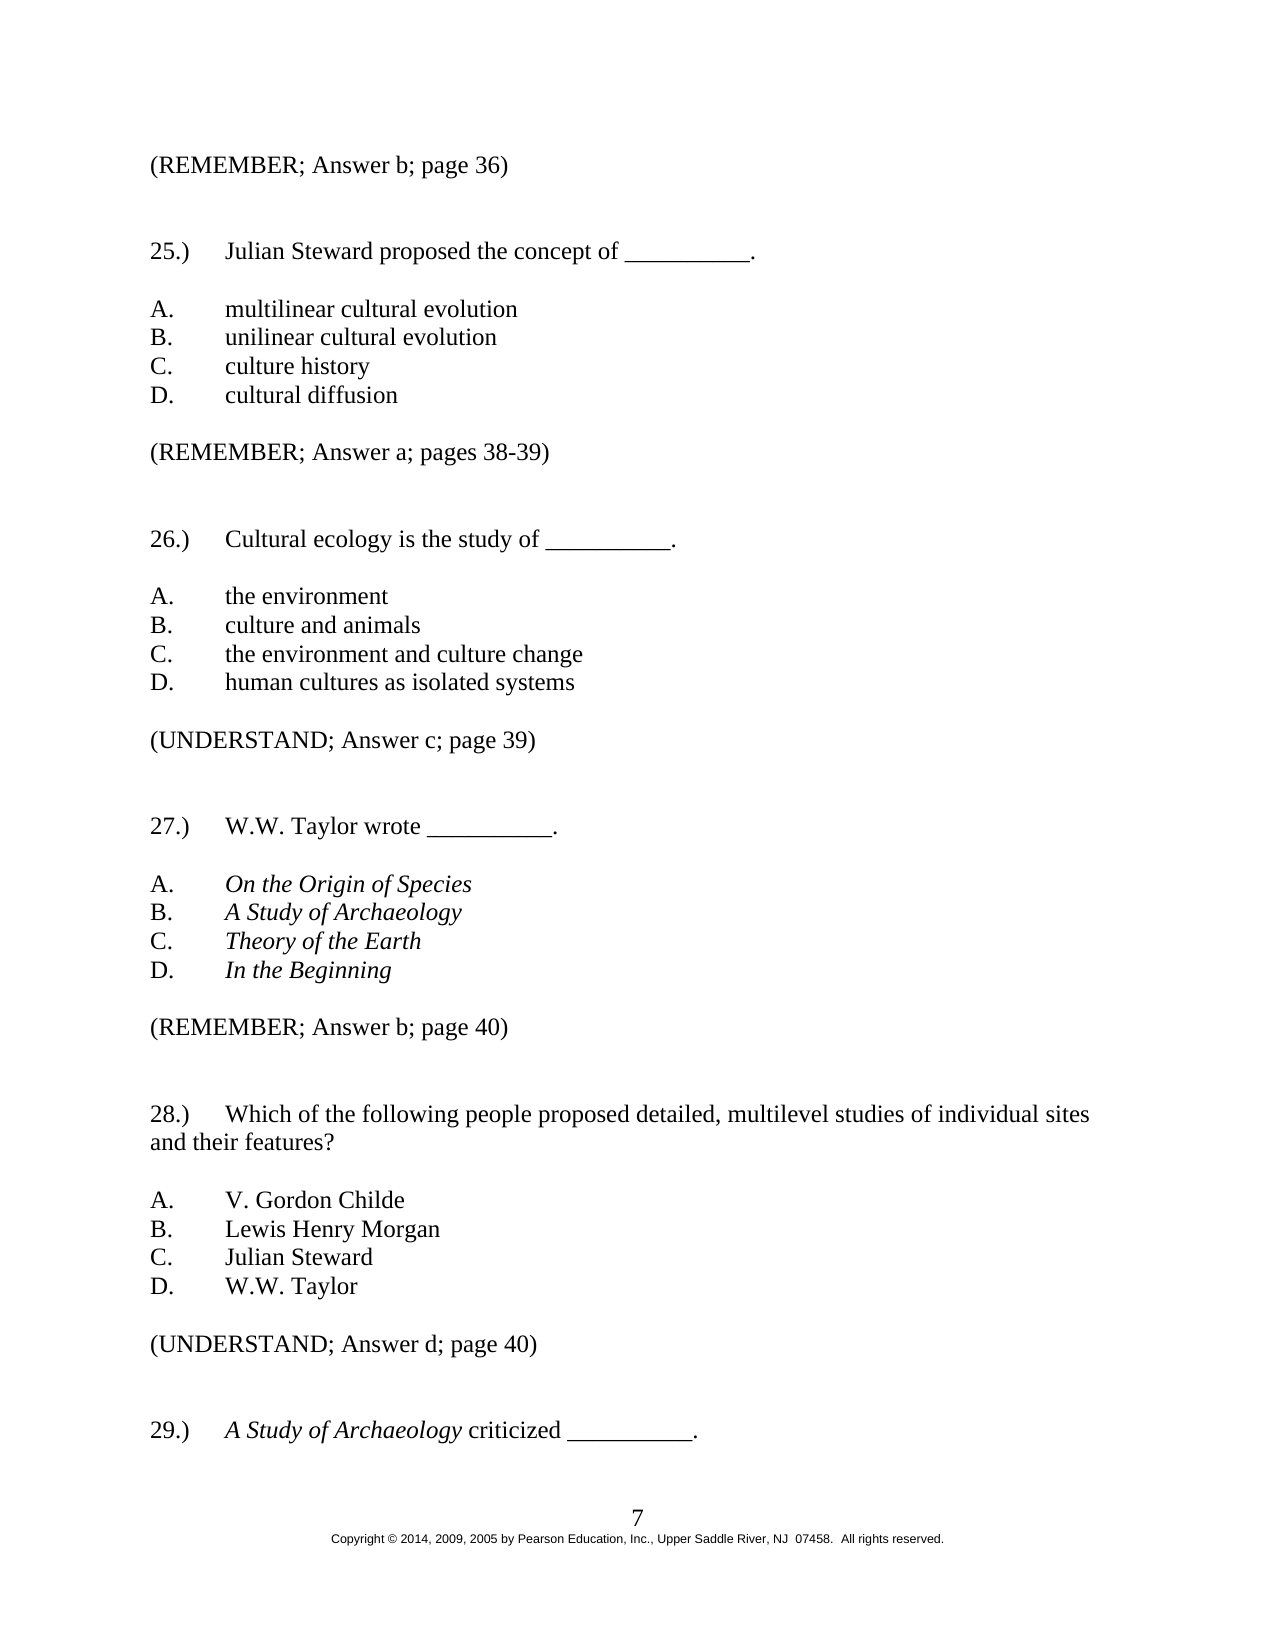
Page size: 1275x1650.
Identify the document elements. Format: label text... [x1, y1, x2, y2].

text (REMEMBER; Answer b; page 40) [150, 1012, 1125, 1041]
text (REMEMBER; Answer a; pages 38-39) [150, 437, 1125, 466]
text A. V. Gordon Childe [150, 1185, 1125, 1214]
text D. human cultures as isolated systems [150, 667, 1125, 696]
text C. Theory of the Earth [150, 926, 1125, 955]
text 27.) W.W. Taylor wrote __________. [150, 811, 1125, 840]
text D. W.W. Taylor [150, 1271, 1125, 1300]
text D. In the Beginning [150, 955, 1125, 984]
text 29.) A Study of Archaeology criticized __________. [150, 1415, 1125, 1444]
text 28.) Which of the following people proposed detailed, multilevel studies of individual sites and their features? [150, 1099, 1125, 1156]
text A. the environment [150, 581, 1125, 610]
text C. Julian Steward [150, 1242, 1125, 1271]
text A. On the Origin of Species [150, 869, 1125, 897]
text B. A Study of Archaeology [150, 897, 1125, 926]
text D. cultural diffusion [150, 380, 1125, 409]
text B. culture and animals [150, 610, 1125, 639]
text (UNDERSTAND; Answer d; page 40) [150, 1329, 1125, 1357]
text C. the environment and culture change [150, 639, 1125, 667]
text 26.) Cultural ecology is the study of __________. [150, 524, 1125, 552]
text (REMEMBER; Answer b; page 36) [150, 150, 1125, 179]
text B. unilinear cultural evolution [150, 322, 1125, 351]
text C. culture history [150, 351, 1125, 380]
text (UNDERSTAND; Answer c; page 39) [150, 725, 1125, 754]
text A. multilinear cultural evolution [150, 294, 1125, 322]
text 25.) Julian Steward proposed the concept of __________. [150, 236, 1125, 265]
text B. Lewis Henry Morgan [150, 1214, 1125, 1242]
